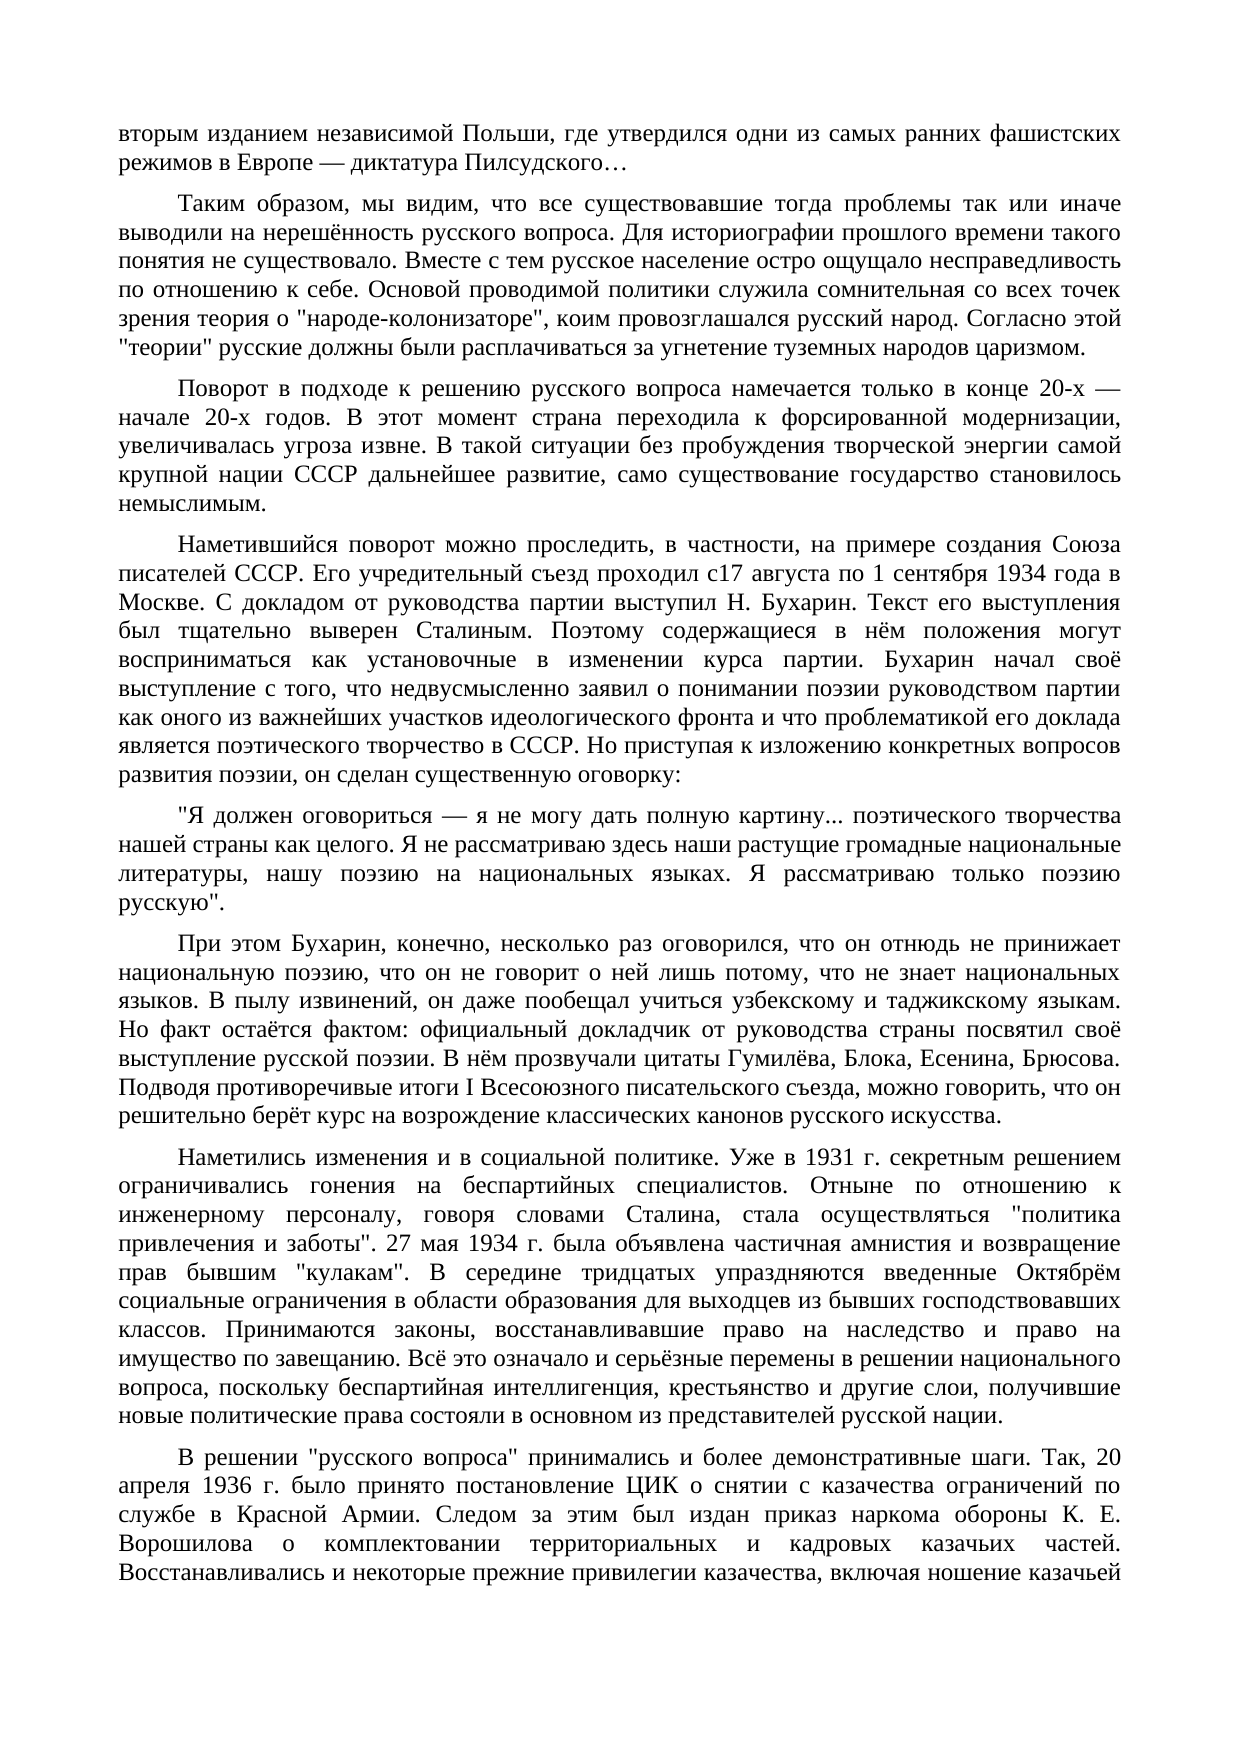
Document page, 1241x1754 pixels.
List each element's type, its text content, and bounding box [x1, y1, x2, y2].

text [118, 118, 1122, 176]
text "Я должен оговориться — я не могу дать полную картину... поэтического творчества нашей страны как целого. Я не рассматриваю здесь наши растущие громадные национальные литературы, нашу поэзию на национальных языках. Я рассматриваю только поэзию русскую". [118, 801, 1122, 916]
text Поворот в подходе к решению русского вопроса намечается только в конце 20-х — начале 20-х годов. В этот момент страна переходила к форсированной модернизации, увеличивалась угроза извне. В такой ситуации без пробуждения творческой энергии самой крупной нации СССР дальнейшее развитие, само существование государство становилось немыслимым. [118, 373, 1122, 517]
text Наметившийся поворот можно проследить, в частности, на примере создания Союза писателей СССР. Его учредительный съезд проходил с17 августа по 1 сентября 1934 года в Москве. С докладом от руководства партии выступил Н. Бухарин. Текст его выступления был тщательно выверен Сталиным. Поэтому содержащиеся в нём положения могут восприниматься как установочные в изменении курса партии. Бухарин начал своё выступление с того, что недвусмысленно заявил о понимании поэзии руководством партии как оного из важнейших участков идеологического фронта и что проблематикой его доклада является поэтического творчество в СССР. Но приступая к изложению конкретных вопросов развития поэзии, он сделан существенную оговорку: [118, 529, 1122, 788]
text Таким образом, мы видим, что все существовавшие тогда проблемы так или иначе выводили на нерешённость русского вопроса. Для историографии прошлого времени такого понятия не существовало. Вместе с тем русское население остро ощущало несправедливость по отношению к себе. Основой проводимой политики служила сомнительная со всех точек зрения теория о "народе-колонизаторе", коим провозглашался русский народ. Согласно этой "теории" русские должны были расплачиваться за угнетение туземных народов царизмом. [118, 188, 1122, 361]
text Наметились изменения и в социальной политике. Уже в 1931 г. секретным решением ограничивались гонения на беспартийных специалистов. Отныне по отношению к инженерному персоналу, говоря словами Сталина, стала осуществляться "политика привлечения и заботы". 27 мая 1934 г. была объявлена частичная амнистия и возвращение прав бывшим "кулакам". В середине тридцатых упраздняются введенные Октябрём социальные ограничения в области образования для выходцев из бывших господствовавших классов. Принимаются законы, восстанавливавшие право на наследство и право на имущество по завещанию. Всё это означало и серьёзные перемены в решении национального вопроса, поскольку беспартийная интеллигенция, крестьянство и другие слои, получившие новые политические права состояли в основном из представителей русской нации. [118, 1142, 1122, 1429]
text При этом Бухарин, конечно, несколько раз оговорился, что он отнюдь не принижает национальную поэзию, что он не говорит о ней лишь потому, что не знает национальных языков. В пылу извинений, он даже пообещал учиться узбекскому и таджикскому языкам. Но факт остаётся фактом: официальный докладчик от руководства страны посвятил своё выступление русской поэзии. В нём прозвучали цитаты Гумилёва, Блока, Есенина, Брюсова. Подводя противоречивые итоги I Всесоюзного писательского съезда, можно говорить, что он решительно берёт курс на возрождение классических канонов русского искусства. [118, 928, 1122, 1129]
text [118, 1442, 1122, 1586]
